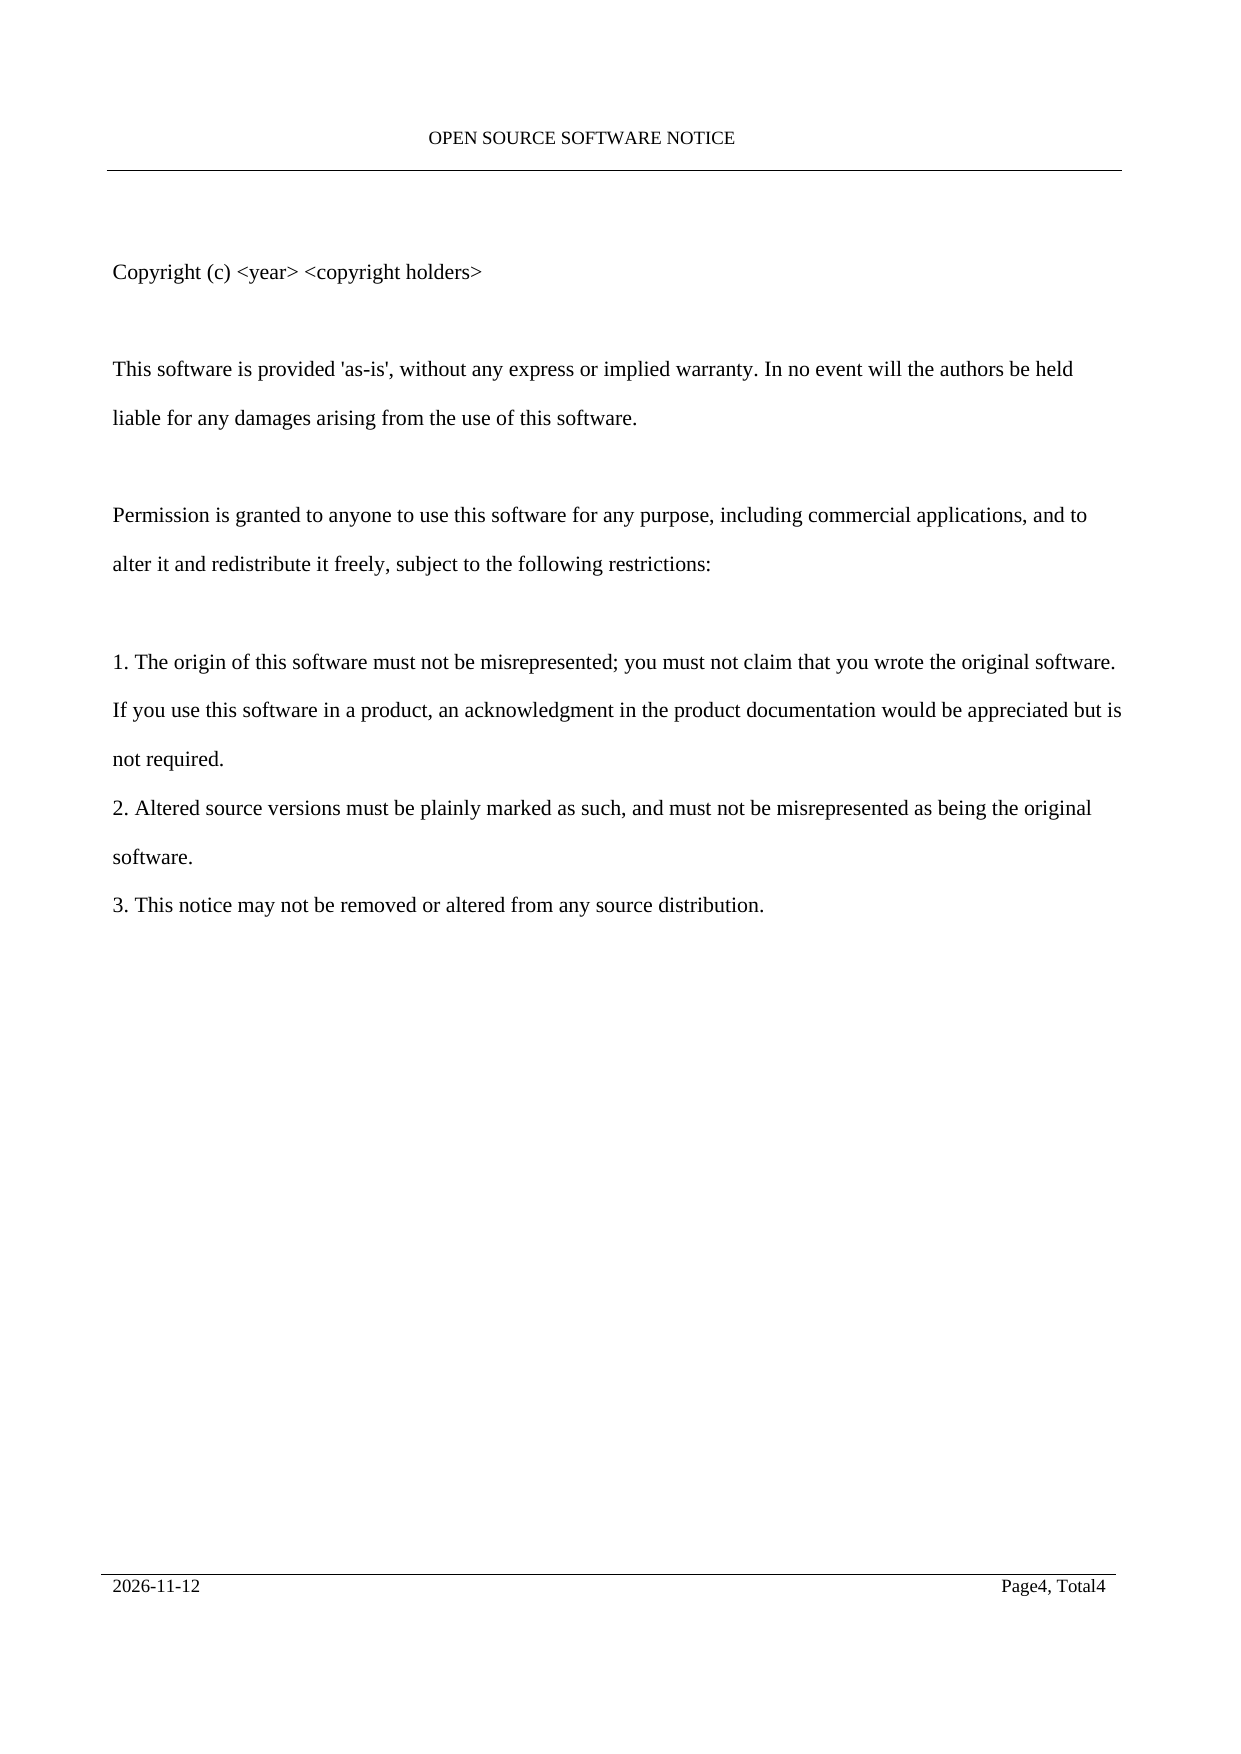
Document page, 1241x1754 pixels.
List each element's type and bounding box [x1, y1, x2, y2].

text [112, 206, 1128, 921]
